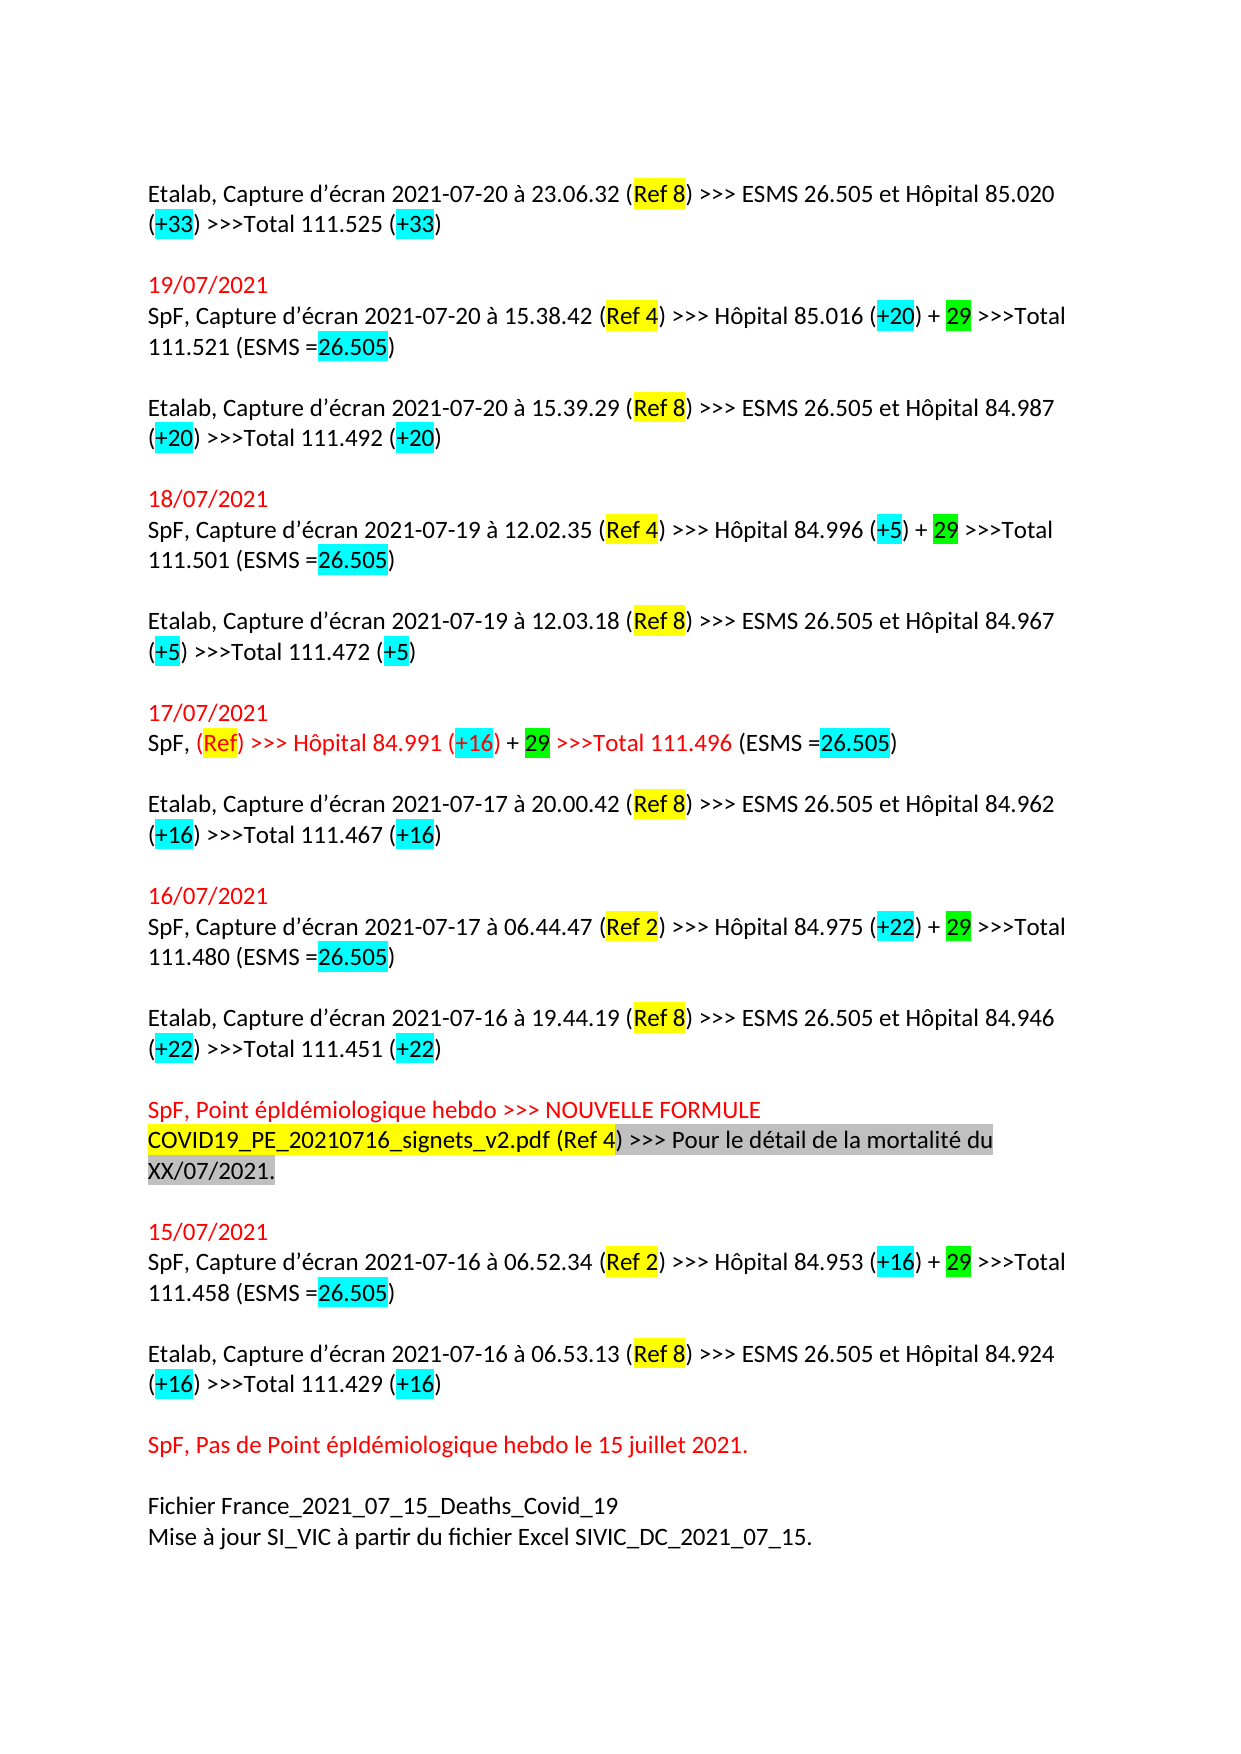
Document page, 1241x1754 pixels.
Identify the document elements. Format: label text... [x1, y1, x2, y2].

text 17/07/2021 [148, 697, 1093, 727]
text Fichier France_2021_07_15_Deaths_Covid_19 [148, 1491, 1093, 1521]
text Etalab, Capture d’écran 2021-07-19 à 12.03.18 (Ref 8) >>> ESMS 26.505 et Hôpital 84.967 (+5) >>>Total 111.472 (+5) [148, 605, 1093, 666]
text SpF, Pas de Point épIdémiologique hebdo le 15 juillet 2021. [148, 1429, 1093, 1460]
text Etalab, Capture d’écran 2021-07-20 à 15.39.29 (Ref 8) >>> ESMS 26.505 et Hôpital 84.987 (+20) >>>Total 111.492 (+20) [148, 392, 1093, 453]
text 18/07/2021 [148, 483, 1093, 514]
text SpF, Point épIdémiologique hebdo >>> NOUVELLE FORMULE COVID19_PE_20210716_signets_v2.pdf (Ref 4) >>> Pour le détail de la mortalité du XX/07/2021. [148, 1094, 1093, 1185]
text SpF, Capture d’écran 2021-07-19 à 12.02.35 (Ref 4) >>> Hôpital 84.996 (+5) + 29 >>>Total 111.501 (ESMS =26.505) [148, 514, 1093, 575]
text SpF, Capture d’écran 2021-07-16 à 06.52.34 (Ref 2) >>> Hôpital 84.953 (+16) + 29 >>>Total 111.458 (ESMS =26.505) [148, 1246, 1093, 1307]
text 16/07/2021 [148, 880, 1093, 911]
text SpF, Capture d’écran 2021-07-20 à 15.38.42 (Ref 4) >>> Hôpital 85.016 (+20) + 29 >>>Total 111.521 (ESMS =26.505) [148, 300, 1093, 361]
text 19/07/2021 [148, 270, 1093, 300]
text 15/07/2021 [148, 1216, 1093, 1246]
text Etalab, Capture d’écran 2021-07-16 à 06.53.13 (Ref 8) >>> ESMS 26.505 et Hôpital 84.924 (+16) >>>Total 111.429 (+16) [148, 1338, 1093, 1399]
text Etalab, Capture d’écran 2021-07-17 à 20.00.42 (Ref 8) >>> ESMS 26.505 et Hôpital 84.962 (+16) >>>Total 111.467 (+16) [148, 788, 1093, 849]
text SpF, (Ref) >>> Hôpital 84.991 (+16) + 29 >>>Total 111.496 (ESMS =26.505) [148, 727, 1093, 758]
text Etalab, Capture d’écran 2021-07-16 à 19.44.19 (Ref 8) >>> ESMS 26.505 et Hôpital 84.946 (+22) >>>Total 111.451 (+22) [148, 1002, 1093, 1063]
text SpF, Capture d’écran 2021-07-17 à 06.44.47 (Ref 2) >>> Hôpital 84.975 (+22) + 29 >>>Total 111.480 (ESMS =26.505) [148, 911, 1093, 972]
text Etalab, Capture d’écran 2021-07-20 à 23.06.32 (Ref 8) >>> ESMS 26.505 et Hôpital 85.020 (+33) >>>Total 111.525 (+33) [148, 178, 1093, 239]
text Mise à jour SI_VIC à partir du fichier Excel SIVIC_DC_2021_07_15. [148, 1521, 1093, 1552]
